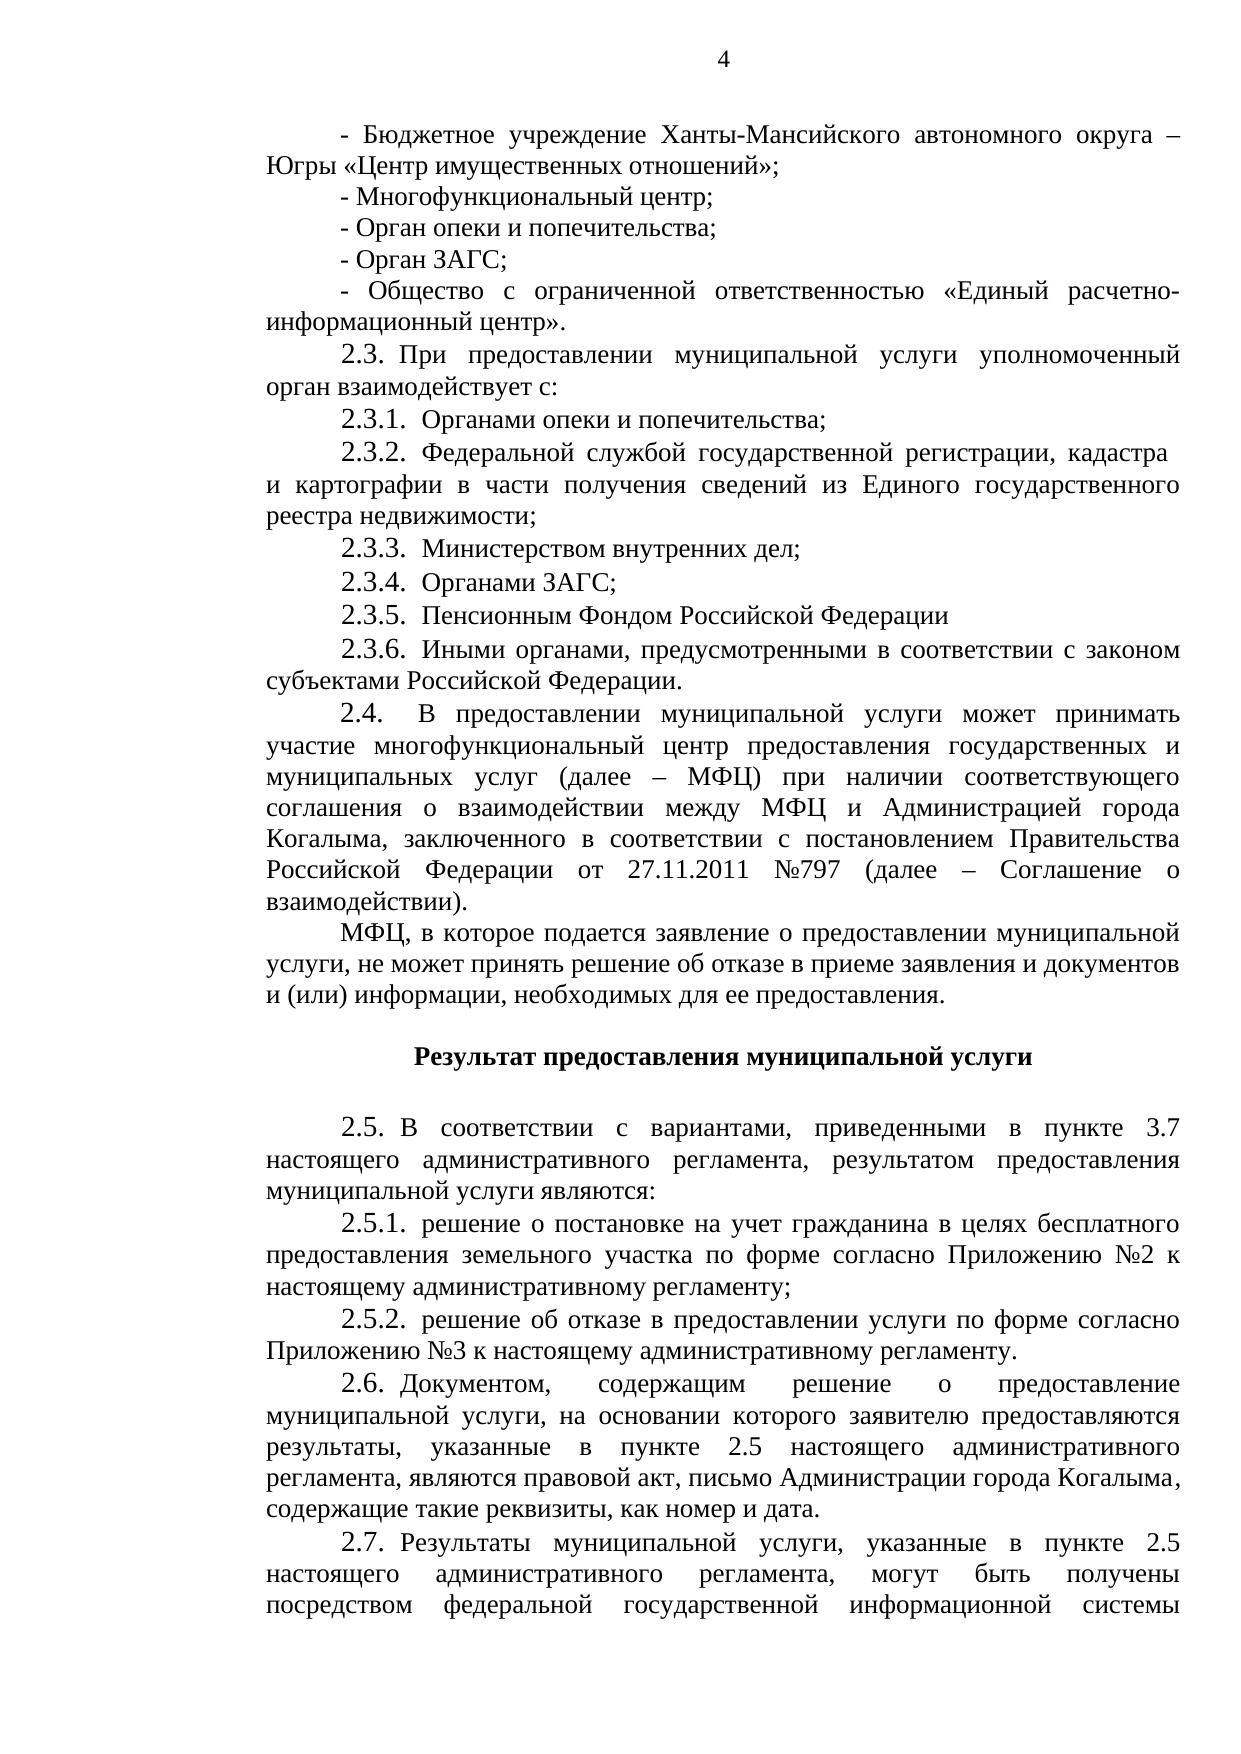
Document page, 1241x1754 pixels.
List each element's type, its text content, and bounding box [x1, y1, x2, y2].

text - Многофункциональный центр; [266, 180, 1181, 212]
text - Общество с ограниченной ответственностью «Единый расчетно-информационный центр». [266, 274, 1181, 336]
list Документом, содержащим решение о предоставление муниципальной услуги, на основании которого заявителю предоставляются результаты, указанные в пункте 2.5 настоящего административного регламента, являются правовой акт, письмо Администрации города Когалыма, содержащие такие реквизиты, как номер и дата. [266, 1366, 1181, 1524]
text - Орган опеки и попечительства; [266, 212, 1181, 243]
list Иными органами, предусмотренными в соответствии с законом субъектами Российской Федерации. [266, 631, 1181, 696]
list Федеральной службой государственной регистрации, кадастра и картографии в части получения сведений из Единого государственного реестра недвижимости; [266, 434, 1181, 530]
list Органами ЗАГС; [266, 564, 1181, 597]
list В соответствии с вариантами, приведенными в пункте 3.7 настоящего административного регламента, результатом предоставления муниципальной услуги являются: [266, 1109, 1181, 1205]
text МФЦ, в которое подается заявление о предоставлении муниципальной услуги, не может принять решение об отказе в приеме заявления и документов и (или) информации, необходимых для ее предоставления. [266, 916, 1181, 1009]
text - Орган ЗАГС; [266, 243, 1181, 274]
list Пенсионным Фондом Российской Федерации [266, 597, 1181, 631]
text - Бюджетное учреждение Ханты-Мансийского автономного округа – Югры «Центр имущественных отношений»; [266, 118, 1181, 180]
list решение о постановке на учет гражданина в целях бесплатного предоставления земельного участка по форме согласно Приложению №2 к настоящему административному регламенту; [266, 1205, 1181, 1301]
list Министерством внутренних дел; [266, 530, 1181, 564]
list При предоставлении муниципальной услуги уполномоченный орган взаимодействует с: [266, 336, 1181, 401]
list Органами опеки и попечительства; [266, 401, 1181, 434]
list решение об отказе в предоставлении услуги по форме согласно Приложению №3 к настоящему административному регламенту. [266, 1301, 1181, 1366]
text Результат предоставления муниципальной услуги [266, 1041, 1181, 1072]
list В предоставлении муниципальной услуги может принимать участие многофункциональный центр предоставления государственных и муниципальных услуг (далее – МФЦ) при наличии соответствующего соглашения о взаимодействии между МФЦ и Администрацией города Когалыма, заключенного в соответствии с постановлением Правительства Российской Федерации от 27.11.2011 №797 (далее – Соглашение о взаимодействии). [266, 696, 1181, 916]
